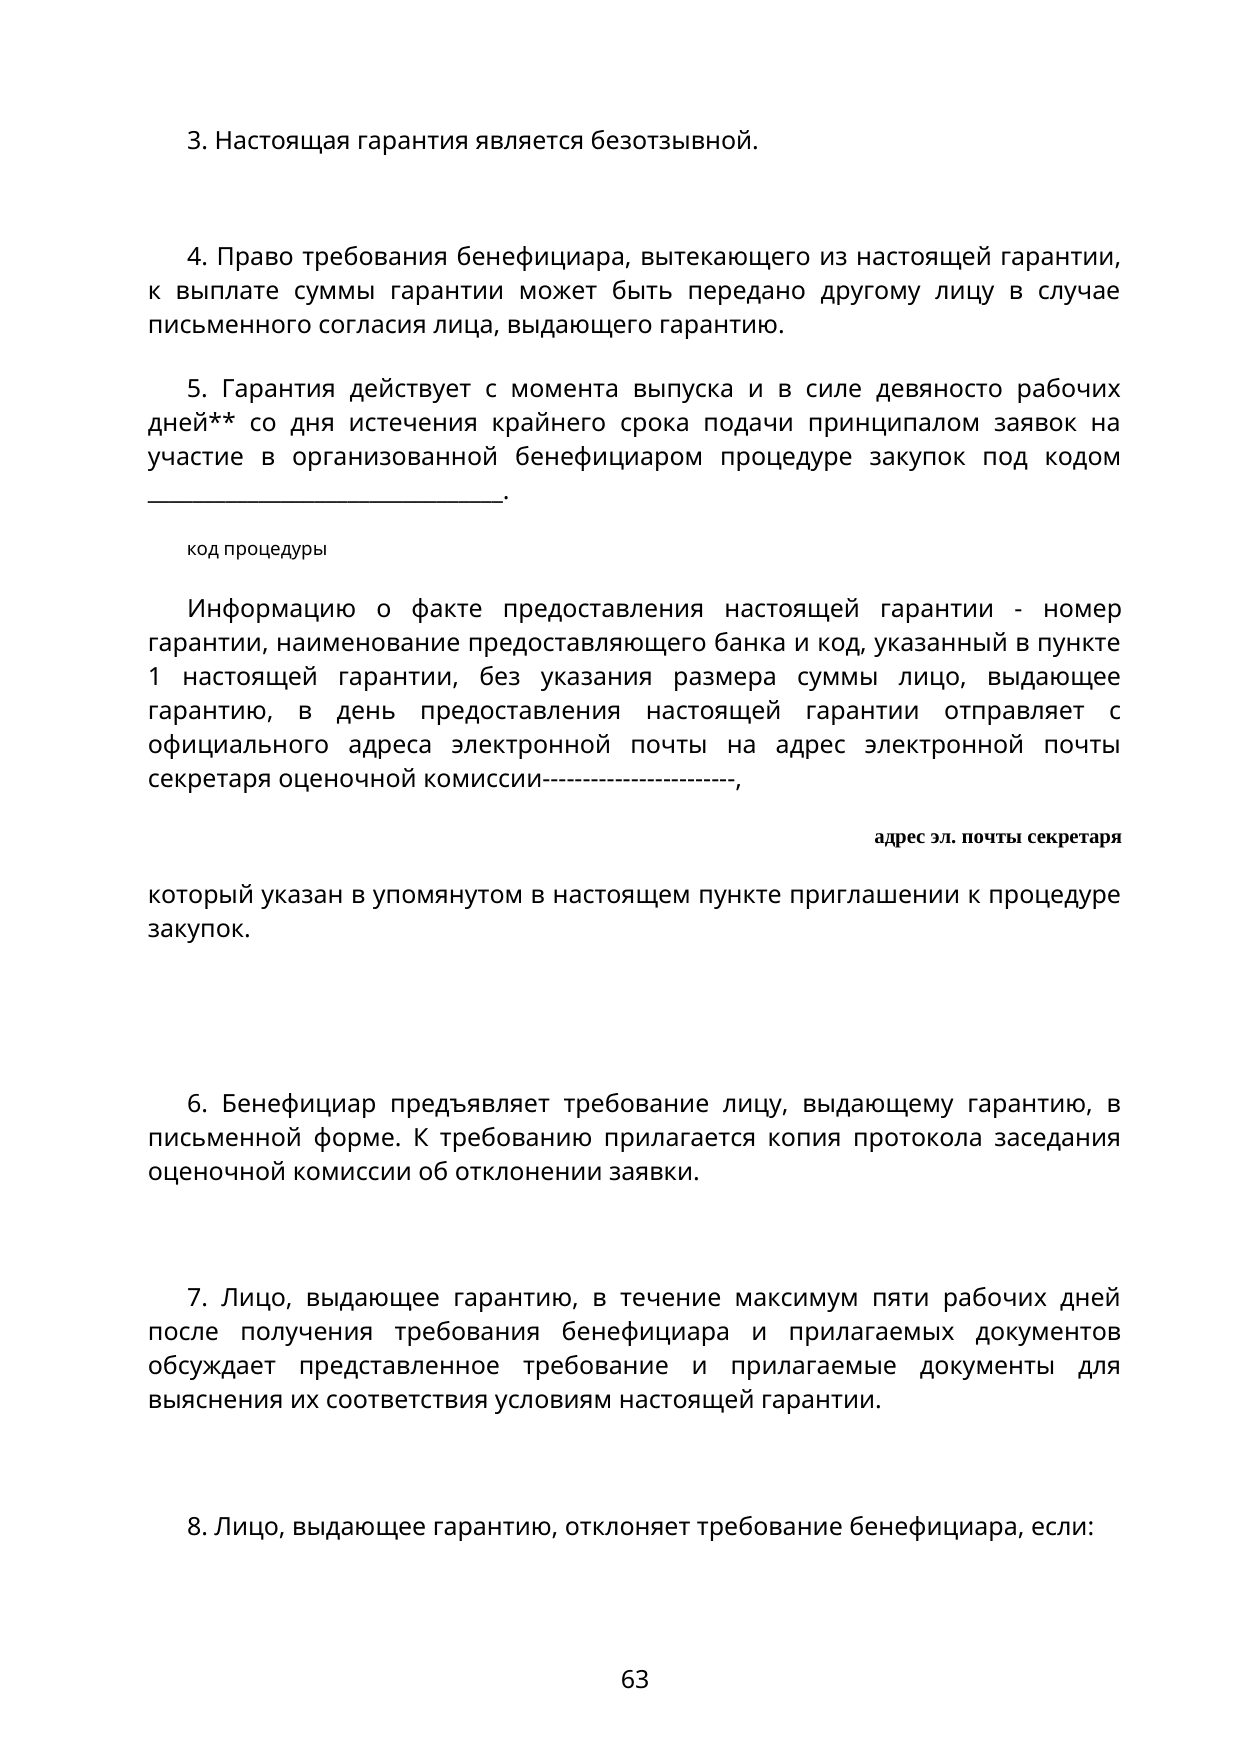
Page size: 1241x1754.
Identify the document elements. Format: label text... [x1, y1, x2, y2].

text 5. Гарантия действует с момента выпуска и в силе девяносто рабочих дней** со дня истечения крайнего срока подачи принципалом заявок на участие в организованной бенефициаром процедуре закупок под кодом ________________________________. [148, 370, 1122, 506]
text код процедуры [148, 536, 1122, 561]
text 8. Лицо, выдающее гарантию, отклоняет требование бенефициара, если: [148, 1508, 1122, 1542]
text Информацию о факте предоставления настоящей гарантии - номер гарантии, наименование предоставляющего банка и код, указанный в пункте 1 настоящей гарантии, без указания размера суммы лицо, выдающее гарантию, в день предоставления настоящей гарантии отправляет с официального адреса электронной почты на адрес электронной почты секретаря оценочной комиссии------------------------, [148, 590, 1122, 795]
text который указан в упомянутом в настоящем пункте приглашении к процедуре закупок. [148, 877, 1122, 945]
text 7. Лицо, выдающее гарантию, в течение максимум пяти рабочих дней после получения требования бенефициара и прилагаемых документов обсуждает представленное требование и прилагаемые документы для выяснения их соответствия условиям настоящей гарантии. [148, 1280, 1122, 1416]
text 4. Право требования бенефициара, вытекающего из настоящей гарантии, к выплате суммы гарантии может быть передано другому лицу в случае письменного согласия лица, выдающего гарантию. [148, 239, 1122, 341]
text 6. Бенефициар предъявляет требование лицу, выдающему гарантию, в письменной форме. К требованию прилагается копия протокола заседания оценочной комиссии об отклонении заявки. [148, 1085, 1122, 1187]
text адрес эл. почты секретаря [148, 824, 1122, 848]
text 3. Настоящая гарантия является безотзывной. [148, 122, 1122, 156]
